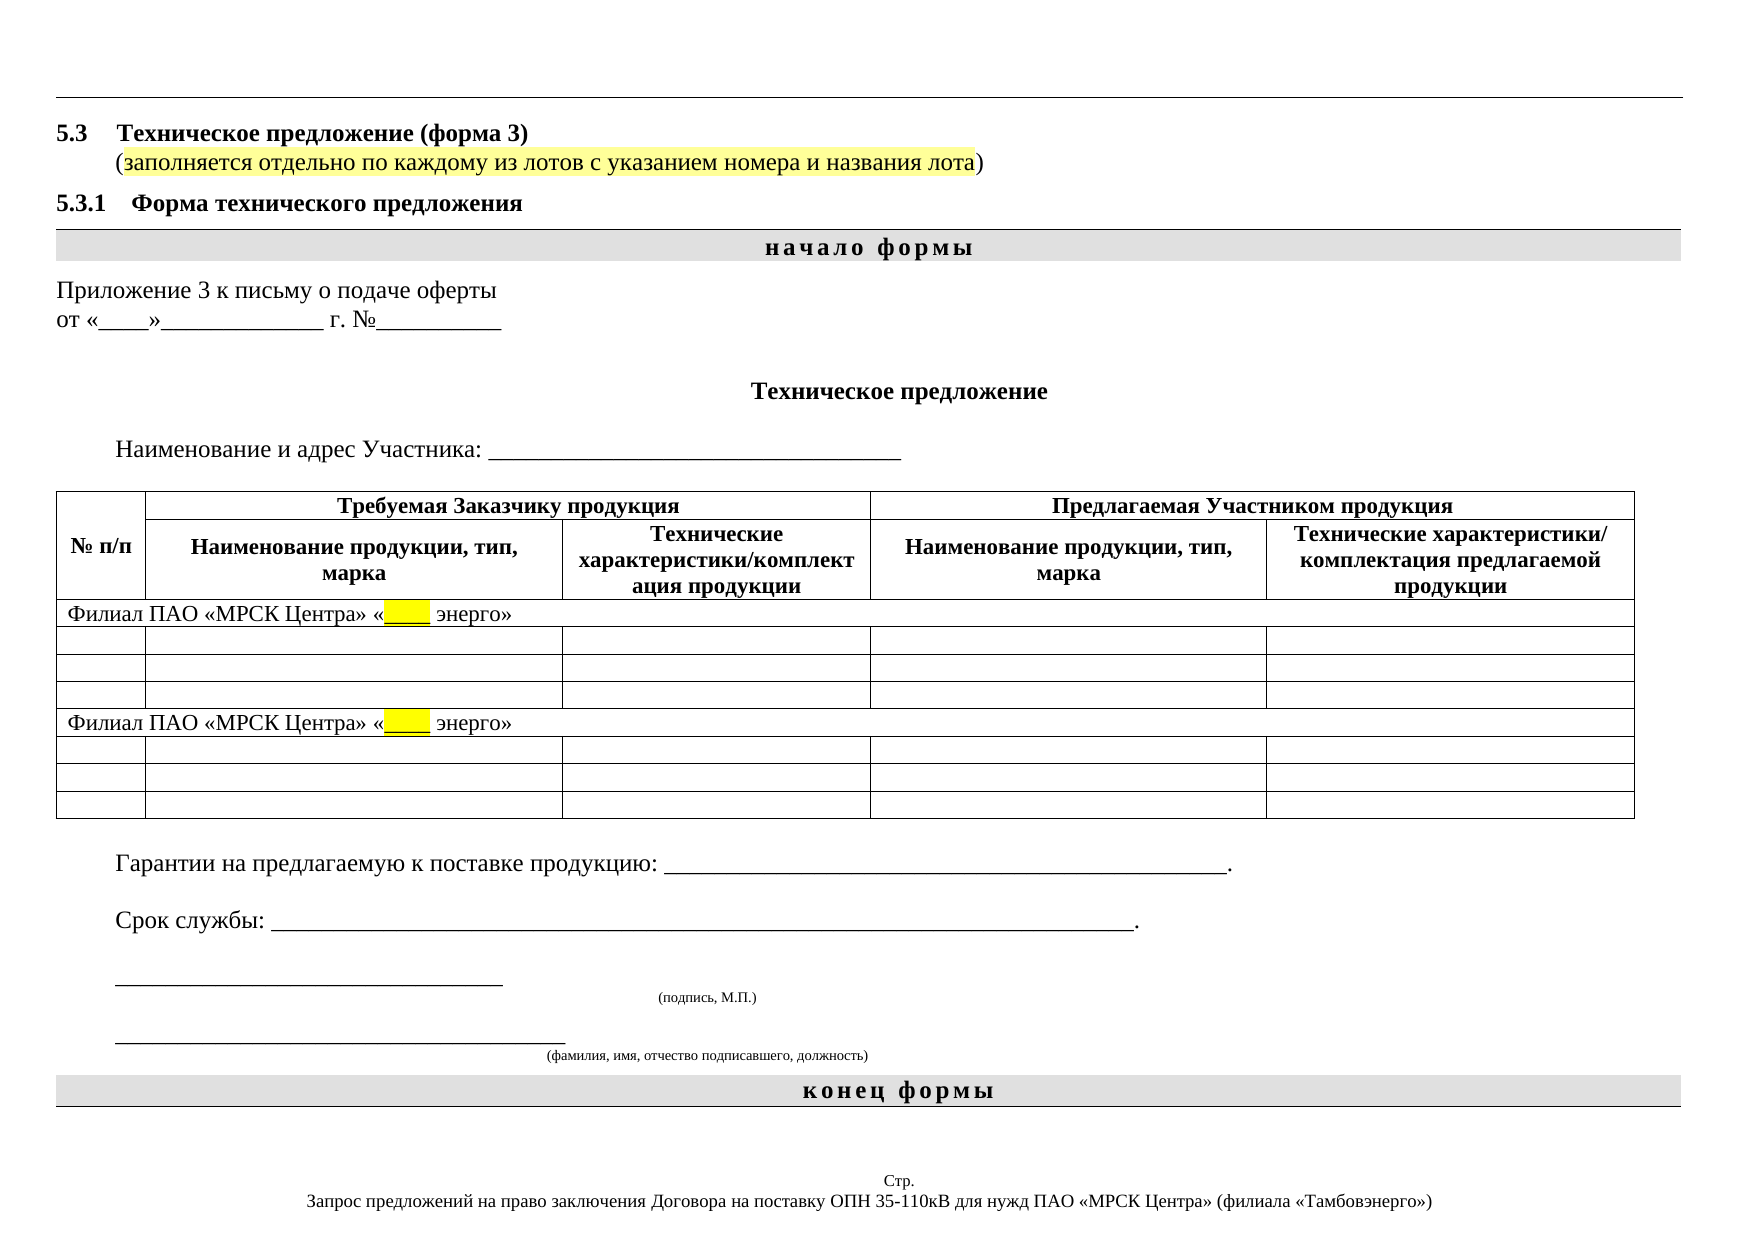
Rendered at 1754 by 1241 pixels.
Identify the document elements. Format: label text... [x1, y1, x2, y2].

table_cell [146, 737, 562, 763]
text Гарантии на предлагаемую к поставке продукцию: _____________________________________________. [56, 848, 1683, 876]
table_cell [563, 737, 870, 763]
subtitle Техническое предложение (форма 3) [56, 118, 1683, 147]
table_cell [146, 792, 562, 818]
table_cell [57, 737, 145, 763]
table_cell [871, 682, 1266, 708]
table_cell [146, 627, 562, 653]
table_cell [563, 627, 870, 653]
table_cell [57, 682, 145, 708]
text (подпись, М.П.) [56, 989, 1299, 1018]
table_cell [563, 655, 870, 681]
table_cell [1267, 792, 1634, 818]
text начало формы [56, 230, 1681, 261]
table_cell Технические характеристики/ комплектация предлагаемой продукции [1267, 520, 1634, 599]
table_cell [871, 737, 1266, 763]
table_cell [563, 682, 870, 708]
table_cell [563, 792, 870, 818]
table_cell Наименование продукции, тип, марка [871, 520, 1266, 599]
table_cell [57, 764, 145, 791]
text _______________________________ [56, 960, 1683, 989]
table_cell [57, 792, 145, 818]
text конец формы [56, 1075, 1681, 1106]
table_cell [57, 655, 145, 681]
text Срок службы: _____________________________________________________________________. [56, 905, 1683, 934]
table_cell [1267, 682, 1634, 708]
text Техническое предложение [56, 376, 1683, 405]
table_cell [1267, 627, 1634, 653]
subtitle Форма технического предложения [56, 188, 1683, 217]
table_cell Филиал ПАО «МРСК Центра» «____ энерго» [430, 600, 1634, 626]
text (фамилия, имя, отчество подписавшего, должность) [56, 1047, 1299, 1075]
table_cell [871, 655, 1266, 681]
table_cell Филиал ПАО «МРСК Центра» «____ энерго» [57, 600, 384, 626]
table_cell Филиал ПАО «МРСК Центра» «____ энерго» [430, 709, 1634, 736]
table_header Требуемая Заказчику продукция [146, 492, 870, 519]
table_cell [146, 682, 562, 708]
table_cell [563, 764, 870, 791]
table_cell [146, 764, 562, 791]
table_cell [57, 627, 145, 653]
table_cell [1267, 737, 1634, 763]
table_header № п/п [57, 492, 145, 599]
table_header Предлагаемая Участником продукция [871, 492, 1634, 519]
table_cell [146, 655, 562, 681]
table_cell [1267, 764, 1634, 791]
table_cell [871, 627, 1266, 653]
table_cell [871, 792, 1266, 818]
table_cell Наименование продукции, тип, марка [146, 520, 562, 599]
text Наименование и адрес Участника: _________________________________ [56, 434, 1683, 462]
table_cell Филиал ПАО «МРСК Центра» «____ энерго» [57, 709, 384, 736]
table_cell Технические характеристики/комплектация продукции [563, 520, 870, 599]
text (заполняется отдельно по каждому из лотов с указанием номера и названия лота) [975, 147, 1683, 176]
text ____________________________________ [56, 1018, 1683, 1047]
text Приложение 3 к письму о подаче оферты от «____»_____________ г. №__________ [56, 276, 1683, 333]
table_cell [1267, 655, 1634, 681]
table_cell [871, 764, 1266, 791]
